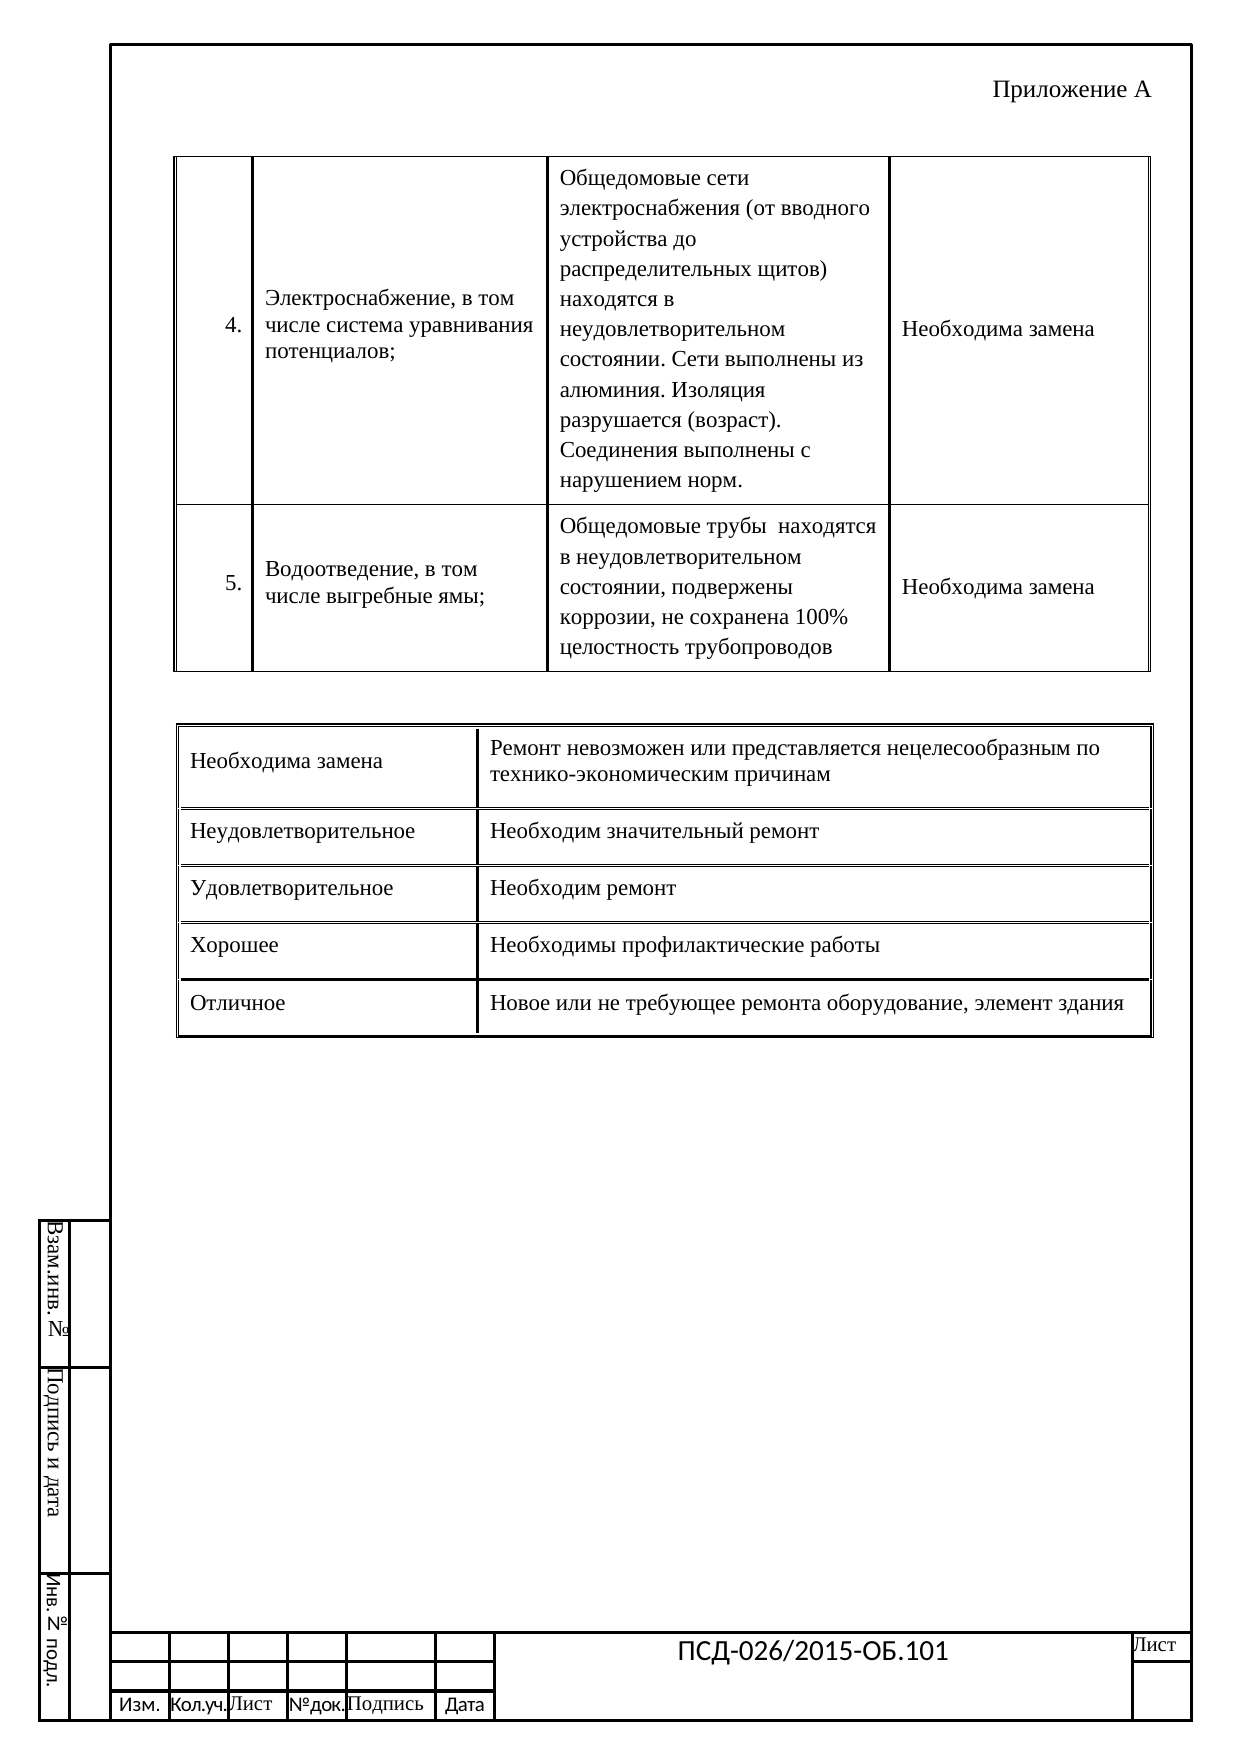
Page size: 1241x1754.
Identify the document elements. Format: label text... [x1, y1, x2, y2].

table_cell Общедомовые трубы находятся в неудовлетворительном состоянии, подвержены коррозии, не сохранена 100% целостность трубопроводов [549, 505, 888, 671]
table_cell Электроснабжение, в том числе система уравнивания потенциалов; [254, 157, 546, 504]
table_cell Необходим значительный ремонт [477, 807, 1152, 864]
table_cell Необходима замена [891, 157, 1148, 504]
table_cell Новое или не требующее ремонта оборудование, элемент здания [477, 978, 1152, 1035]
table_cell Неудовлетворительное [177, 807, 477, 864]
table_header Необходима замена [179, 727, 477, 807]
table_cell Необходима замена [891, 505, 1148, 671]
table_cell [177, 505, 251, 671]
table_cell [177, 157, 251, 504]
table_cell Хорошее [177, 921, 477, 978]
table_header Ремонт невозможен или представляется нецелесообразным по технико-экономическим причинам [477, 727, 1150, 807]
table_cell Отличное [177, 978, 477, 1035]
table_cell Водоотведение, в том числе выгребные ямы; [254, 505, 546, 671]
table_cell Удовлетворительное [177, 864, 477, 921]
table_cell Необходимы профилактические работы [477, 921, 1152, 978]
table_cell Общедомовые сети электроснабжения (от вводного устройства до распределительных щитов) находятся в неудовлетворительном состоянии. Сети выполнены из алюминия. Изоляция разрушается (возраст). Соединения выполнены с нарушением норм. [549, 157, 888, 504]
table_cell Необходим ремонт [477, 864, 1152, 921]
